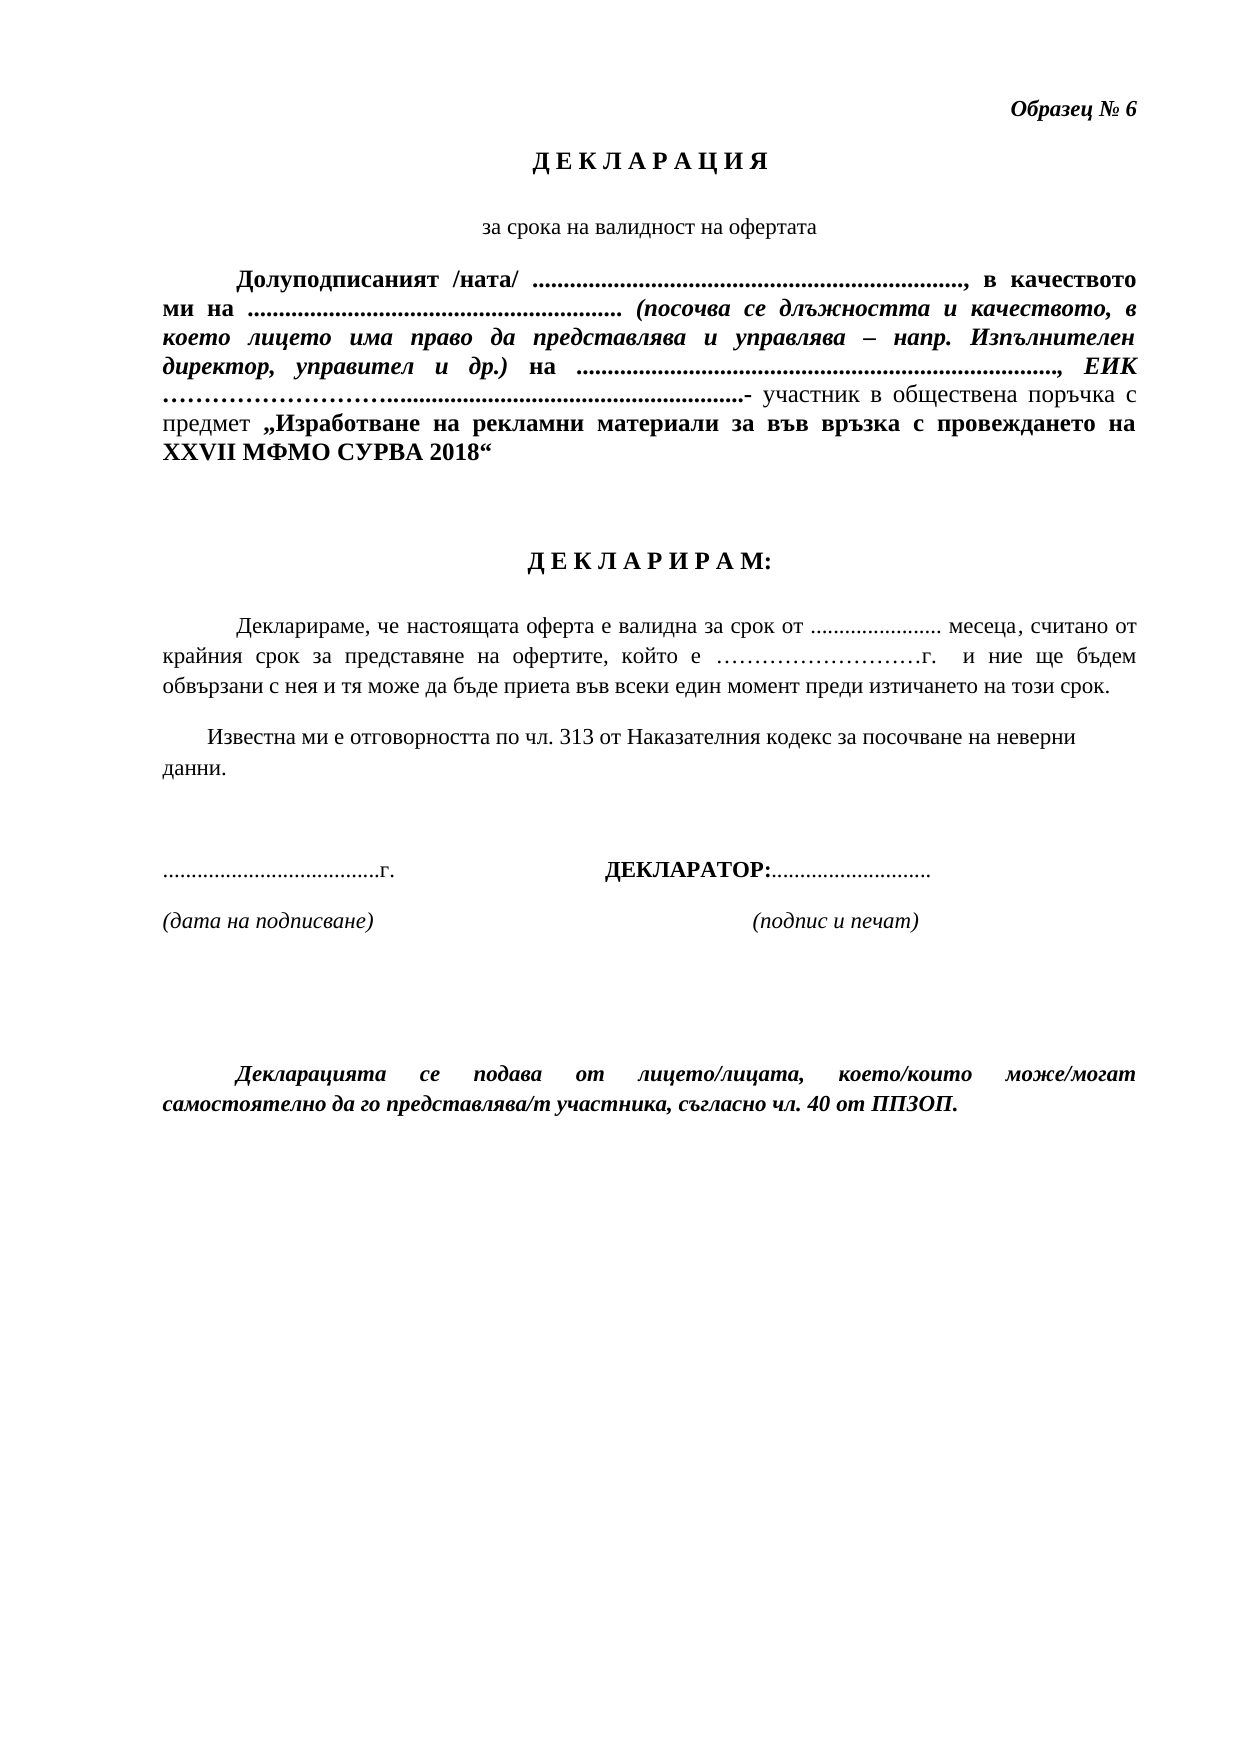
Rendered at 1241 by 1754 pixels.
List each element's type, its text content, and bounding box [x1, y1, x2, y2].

text (дата на подписване) (подпис и печат) [162, 907, 1137, 933]
text Д Е К Л А Р И Р А М: [162, 546, 1137, 574]
text ......................................г. Декларатор:............................ [162, 856, 1137, 882]
text Д Е К Л А Р А Ц И Я [162, 146, 1137, 185]
text Известна ми е отговорността по чл. 313 от Наказателния кодекс за посочване на неверни данни. [162, 723, 1137, 780]
text Декларираме, че настоящата оферта е валидна за срок от ....................... месеца, считано от крайния срок за представяне на офертите, който е ………………………г. и ние ще бъдем обвързани с нея и тя може да бъде приета във всеки един момент преди изтичането на този срок. [162, 612, 1137, 699]
text Долуподписаният /ната/ ....................................................................., в качеството ми на ............................................................ (посочва се длъжността и качеството, в което лицето има право да представлява и управлява – напр. Изпълнителен директор, управител и др.) на ............................................................................., ЕИК ……………………….........................................................- участник в обществена поръчка с предмет „Изработване на рекламни материали за във връзка с провеждането на ХХVII МФМО СУРВА 2018“ [162, 264, 1137, 466]
text Декларацията се подава от лицето/лицата, което/които може/могат самостоятелно да го представлява/т участника, съгласно чл. 40 от ППЗОП. [162, 1060, 1137, 1116]
text за срока на валидност на офертата [162, 213, 1137, 240]
text Образец № 6 [162, 95, 1137, 122]
